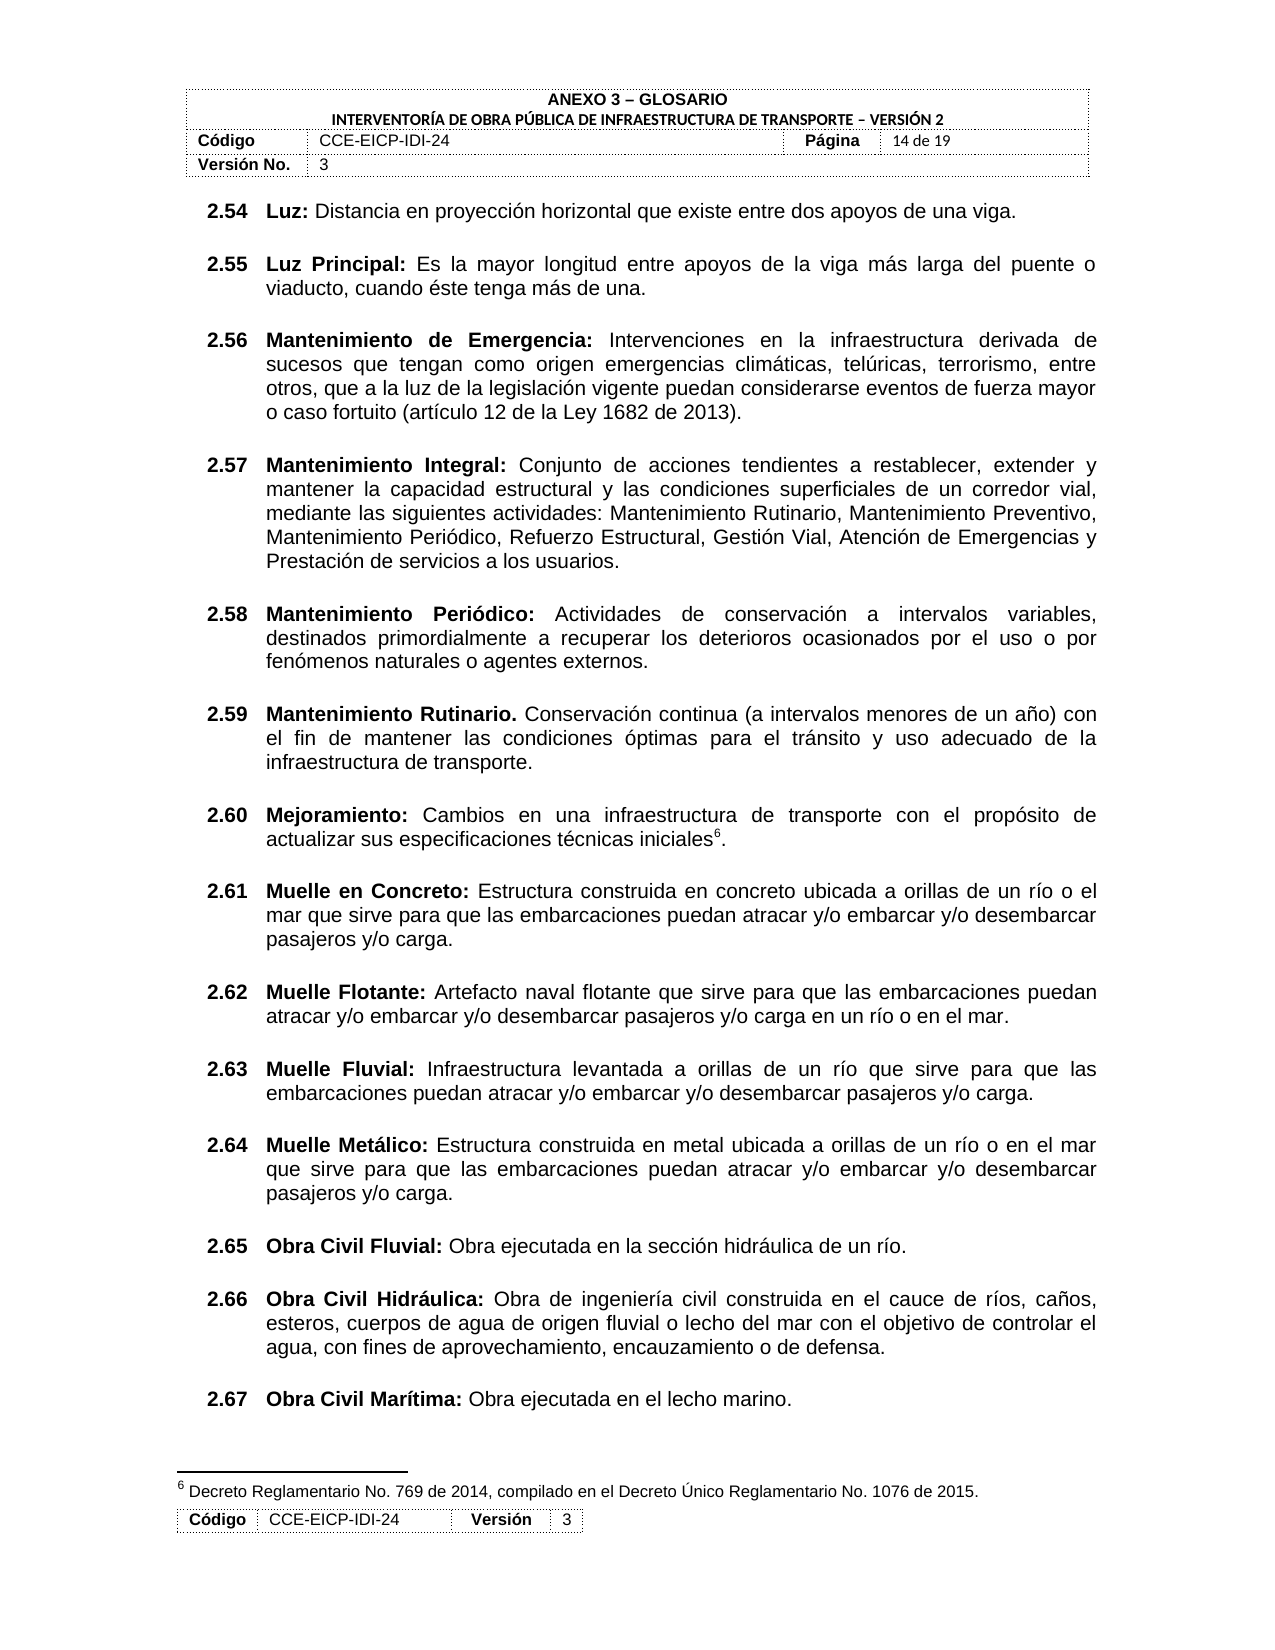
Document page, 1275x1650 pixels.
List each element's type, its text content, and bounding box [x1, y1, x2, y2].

list Muelle Fluvial: Infraestructura levantada a orillas de un río que sirve para que las embarcaciones puedan atracar y/o embarcar y/o desembarcar pasajeros y/o carga. [207, 1057, 1098, 1104]
list Obra Civil Hidráulica: Obra de ingeniería civil construida en el cauce de ríos, caños, esteros, cuerpos de agua de origen fluvial o lecho del mar con el objetivo de controlar el agua, con fines de aprovechamiento, encauzamiento o de defensa. [207, 1287, 1098, 1358]
list Luz Principal: Es la mayor longitud entre apoyos de la viga más larga del puente o viaducto, cuando éste tenga más de una. [207, 252, 1098, 299]
list Mantenimiento Periódico: Actividades de conservación a intervalos variables, destinados primordialmente a recuperar los deterioros ocasionados por el uso o por fenómenos naturales o agentes externos. [207, 601, 1098, 673]
list Obra Civil Fluvial: Obra ejecutada en la sección hidráulica de un río. [207, 1234, 1098, 1258]
list Muelle Metálico: Estructura construida en metal ubicada a orillas de un río o en el mar que sirve para que las embarcaciones puedan atracar y/o embarcar y/o desembarcar pasajeros y/o carga. [207, 1133, 1098, 1205]
list Mantenimiento Rutinario. Conservación continua (a intervalos menores de un año) con el fin de mantener las condiciones óptimas para el tránsito y uso adecuado de la infraestructura de transporte. [207, 702, 1098, 774]
list Muelle en Concreto: Estructura construida en concreto ubicada a orillas de un río o el mar que sirve para que las embarcaciones puedan atracar y/o embarcar y/o desembarcar pasajeros y/o carga. [207, 879, 1098, 951]
list Mantenimiento Integral: Conjunto de acciones tendientes a restablecer, extender y mantener la capacidad estructural y las condiciones superficiales de un corredor vial, mediante las siguientes actividades: Mantenimiento Rutinario, Mantenimiento Preventivo, Mantenimiento Periódico, Refuerzo Estructural, Gestión Vial, Atención de Emergencias y Prestación de servicios a los usuarios. [207, 453, 1098, 573]
list Muelle Flotante: Artefacto naval flotante que sirve para que las embarcaciones puedan atracar y/o embarcar y/o desembarcar pasajeros y/o carga en un río o en el mar. [207, 980, 1098, 1028]
list Mantenimiento de Emergencia: Intervenciones en la infraestructura derivada de sucesos que tengan como origen emergencias climáticas, telúricas, terrorismo, entre otros, que a la luz de la legislación vigente puedan considerarse eventos de fuerza mayor o caso fortuito (artículo 12 de la Ley 1682 de 2013). [207, 328, 1098, 424]
list Luz: Distancia en proyección horizontal que existe entre dos apoyos de una viga. [207, 199, 1098, 223]
list Obra Civil Marítima: Obra ejecutada en el lecho marino. [207, 1387, 1098, 1411]
list Mejoramiento: Cambios en una infraestructura de transporte con el propósito de actualizar sus especificaciones técnicas iniciales. [207, 803, 1098, 851]
